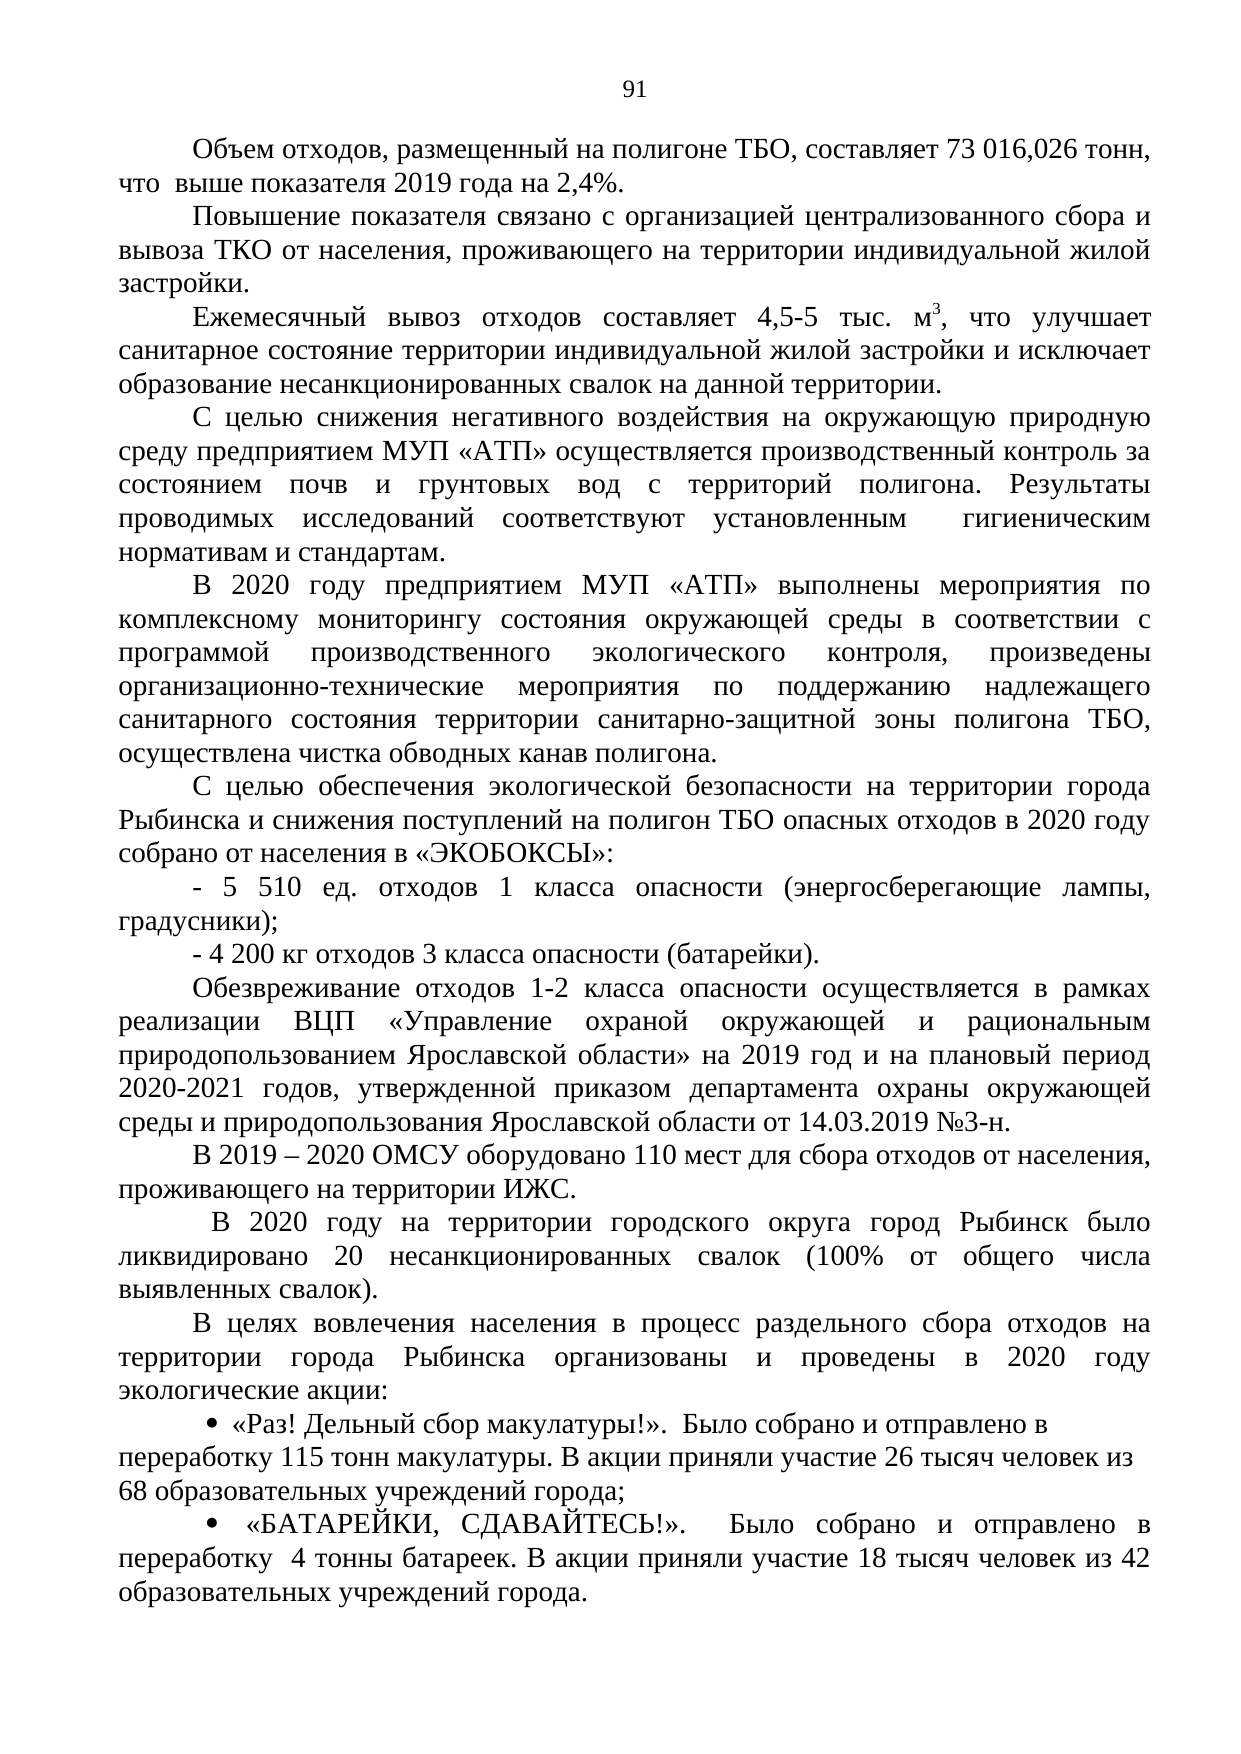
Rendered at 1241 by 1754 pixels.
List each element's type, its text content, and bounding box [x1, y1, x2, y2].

text Ежемесячный вывоз отходов составляет 4,5-5 тыс. м3, что улучшает санитарное состояние территории индивидуальной жилой застройки и исключает образование несанкционированных свалок на данной территории. [118, 299, 1152, 399]
text В 2020 году предприятием МУП «АТП» выполнены мероприятия по комплексному мониторингу состояния окружающей среды в соответствии с программой производственного экологического контроля, произведены организационно-технические мероприятия по поддержанию надлежащего санитарного состояния территории санитарно-защитной зоны полигона ТБО, осуществлена чистка обводных канав полигона. [118, 567, 1152, 768]
text С целью обеспечения экологической безопасности на территории города Рыбинска и снижения поступлений на полигон ТБО опасных отходов в 2020 году собрано от населения в «ЭКОБОКСЫ»: [118, 768, 1152, 869]
text Повышение показателя связано с организацией централизованного сбора и вывоза ТКО от населения, проживающего на территории индивидуальной жилой застройки. [118, 198, 1152, 299]
text - 4 200 кг отходов 3 класса опасности (батарейки). [118, 936, 1152, 970]
text В 2020 году на территории городского округа город Рыбинск было ликвидировано 20 несанкционированных свалок (100% от общего числа выявленных свалок). [118, 1204, 1152, 1305]
text С целью снижения негативного воздействия на окружающую природную среду предприятием МУП «АТП» осуществляется производственный контроль за состоянием почв и грунтовых вод с территорий полигона. Результаты проводимых исследований соответствуют установленным гигиеническим нормативам и стандартам. [118, 399, 1152, 567]
text - 5 510 ед. отходов 1 класса опасности (энергосберегающие лампы, градусники); [118, 869, 1152, 936]
text В 2019 – 2020 ОМСУ оборудовано 110 мест для сбора отходов от населения, проживающего на территории ИЖС. [118, 1137, 1152, 1204]
text Объем отходов, размещенный на полигоне ТБО, составляет 73 016,026 тонн, что выше показателя 2019 года на 2,4%. [118, 131, 1152, 198]
text В целях вовлечения населения в процесс раздельного сбора отходов на территории города Рыбинска организованы и проведены в 2020 году экологические акции: [118, 1305, 1152, 1406]
text Обезвреживание отходов 1-2 класса опасности осуществляется в рамках реализации ВЦП «Управление охраной окружающей и рациональным природопользованием Ярославской области» на 2019 год и на плановый период 2020-2021 годов, утвержденной приказом департамента охраны окружающей среды и природопользования Ярославской области от 14.03.2019 №3-н. [118, 970, 1152, 1137]
list «Раз! Дельный сбор макулатуры!». Было собрано и отправлено в переработку 115 тонн макулатуры. В акции приняли участие 26 тысяч человек из 68 образовательных учреждений города; [118, 1406, 1152, 1507]
list «БАТАРЕЙКИ, СДАВАЙТЕСЬ!». Было собрано и отправлено в переработку 4 тонны батареек. В акции приняли участие 18 тысяч человек из 42 образовательных учреждений города. [118, 1507, 1152, 1607]
